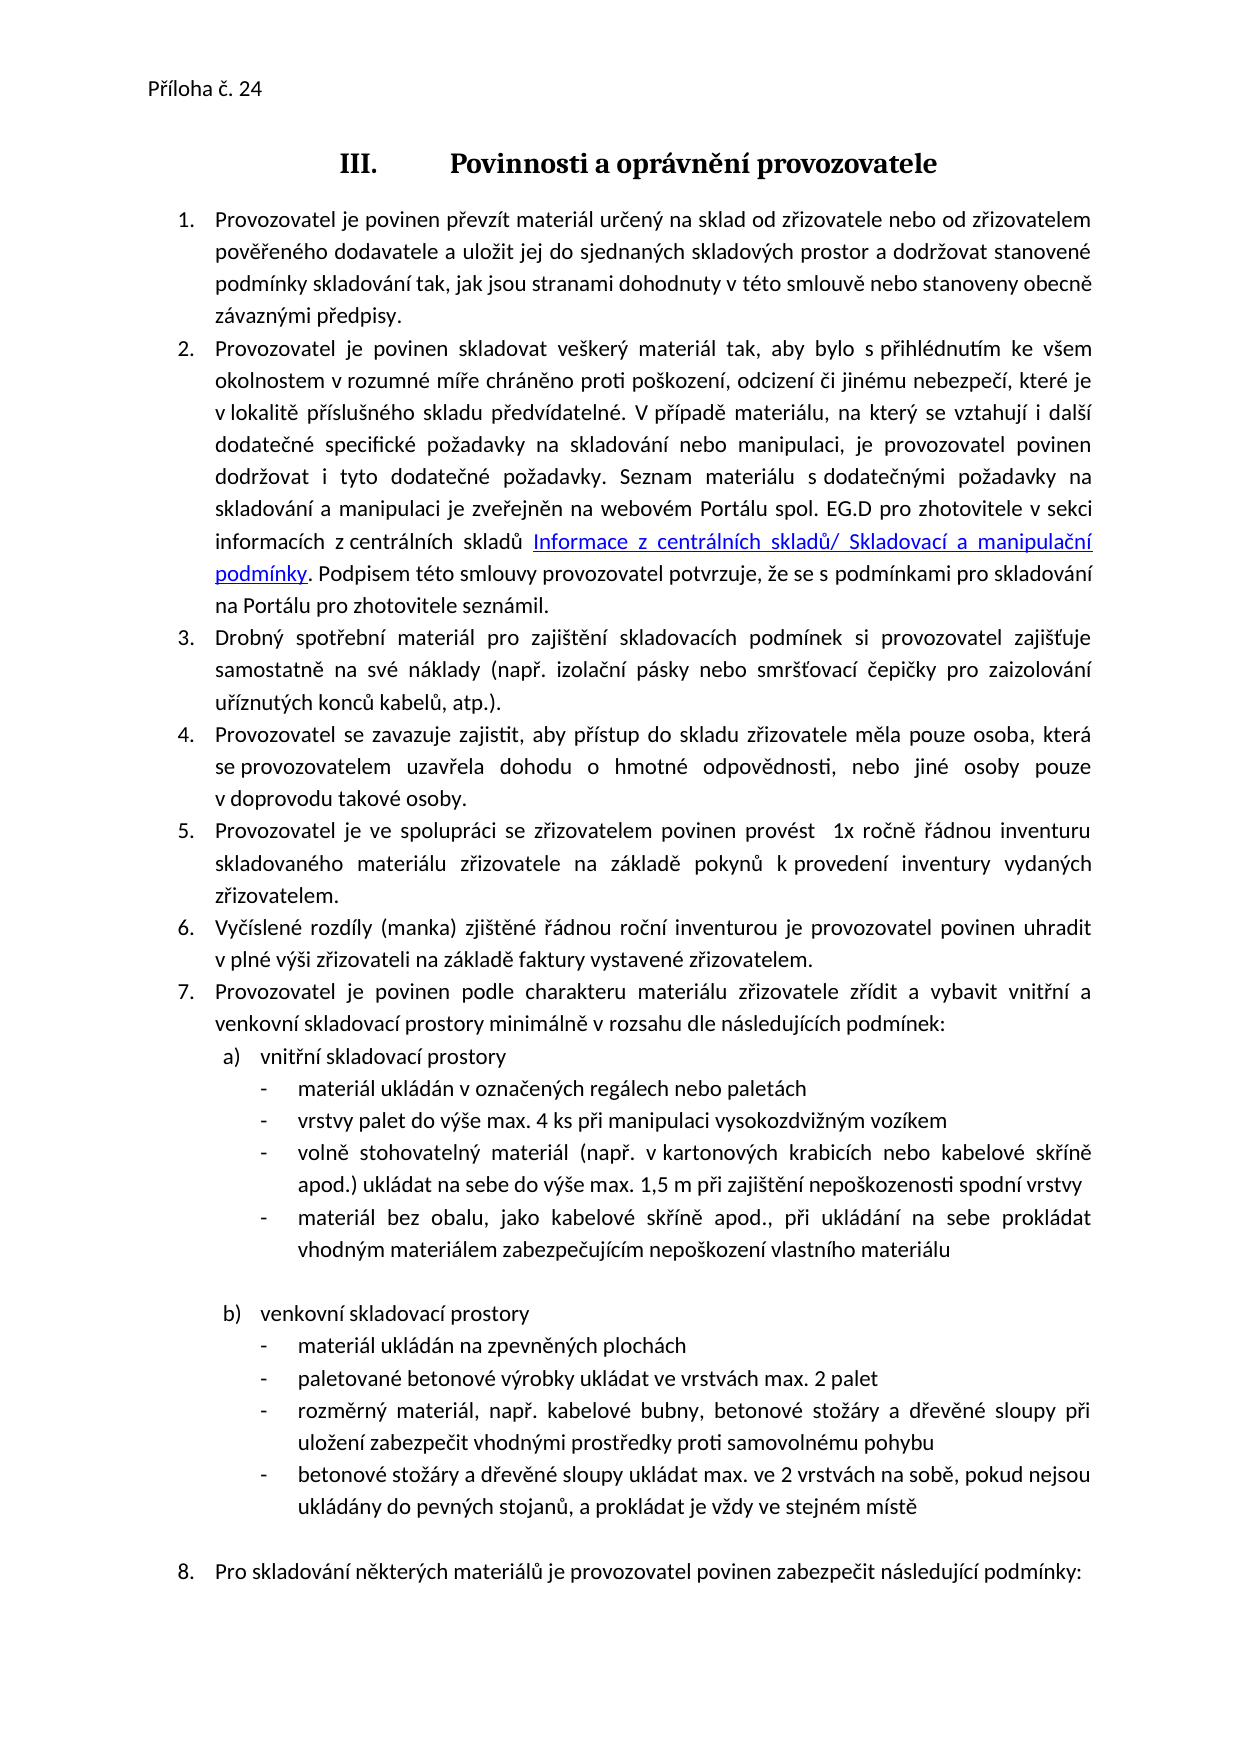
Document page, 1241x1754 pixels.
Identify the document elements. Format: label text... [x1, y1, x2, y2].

list Drobný spotřební materiál pro zajištění skladovacích podmínek si provozovatel zajišťuje samostatně na své náklady (např. izolační pásky nebo smršťovací čepičky pro zaizolování uříznutých konců kabelů, atp.). [177, 623, 1093, 716]
list Provozovatel se zavazuje zajistit, aby přístup do skladu zřizovatele měla pouze osoba, která se provozovatelem uzavřela dohodu o hmotné odpovědnosti, nebo jiné osoby pouze v doprovodu takové osoby. [177, 720, 1093, 812]
list volně stohovatelný materiál (např. v kartonových krabicích nebo kabelové skříně apod.) ukládat na sebe do výše max. 1,5 m při zajištění nepoškozenosti spodní vrstvy [260, 1138, 1093, 1198]
list Pro skladování některých materiálů je provozovatel povinen zabezpečit následující podmínky: [177, 1557, 1093, 1585]
list materiál ukládán na zpevněných plochách [260, 1331, 1093, 1359]
list materiál ukládán v označených regálech nebo paletách [260, 1074, 1093, 1102]
list rozměrný materiál, např. kabelové bubny, betonové stožáry a dřevěné sloupy při uložení zabezpečit vhodnými prostředky proti samovolnému pohybu [260, 1396, 1093, 1456]
list Vyčíslené rozdíly (manka) zjištěné řádnou roční inventurou je provozovatel povinen uhradit v plné výši zřizovateli na základě faktury vystavené zřizovatelem. [177, 913, 1093, 973]
list venkovní skladovací prostory [223, 1299, 1093, 1327]
list vrstvy palet do výše max. 4 ks při manipulaci vysokozdvižným vozíkem [260, 1106, 1093, 1134]
list vnitřní skladovací prostory [223, 1042, 1093, 1070]
list Provozovatel je povinen skladovat veškerý materiál tak, aby bylo s přihlédnutím ke všem okolnostem v rozumné míře chráněno proti poškození, odcizení či jinému nebezpečí, které je v lokalitě příslušného skladu předvídatelné. V případě materiálu, na který se vztahují i další dodatečné specifické požadavky na skladování nebo manipulaci, je provozovatel povinen dodržovat i tyto dodatečné požadavky. Seznam materiálu s dodatečnými požadavky na skladování a manipulaci je zveřejněn na webovém Portálu spol. EG.D pro zhotovitele v sekci informacích z centrálních skladů Informace z centrálních skladů/ Skladovací a manipulační podmínky. Podpisem této smlouvy provozovatel potvrzuje, že se s podmínkami pro skladování na Portálu pro zhotovitele seznámil. [177, 334, 1093, 619]
list betonové stožáry a dřevěné sloupy ukládat max. ve 2 vrstvách na sobě, pokud nejsou ukládány do pevných stojanů, a prokládat je vždy ve stejném místě [260, 1460, 1093, 1520]
list Provozovatel je povinen podle charakteru materiálu zřizovatele zřídit a vybavit vnitřní a venkovní skladovací prostory minimálně v rozsahu dle následujících podmínek: [177, 977, 1093, 1038]
list Provozovatel je povinen převzít materiál určený na sklad od zřizovatele nebo od zřizovatelem pověřeného dodavatele a uložit jej do sjednaných skladových prostor a dodržovat stanovené podmínky skladování tak, jak jsou stranami dohodnuty v této smlouvě nebo stanoveny obecně závaznými předpisy. [177, 205, 1093, 329]
list Provozovatel je ve spolupráci se zřizovatelem povinen provést 1x ročně řádnou inventuru skladovaného materiálu zřizovatele na základě pokynů k provedení inventury vydaných zřizovatelem. [177, 816, 1093, 909]
list paletované betonové výrobky ukládat ve vrstvách max. 2 palet [260, 1364, 1093, 1392]
list materiál bez obalu, jako kabelové skříně apod., při ukládání na sebe prokládat vhodným materiálem zabezpečujícím nepoškození vlastního materiálu [260, 1203, 1093, 1263]
subtitle Povinnosti a oprávnění provozovatele [185, 148, 1093, 181]
